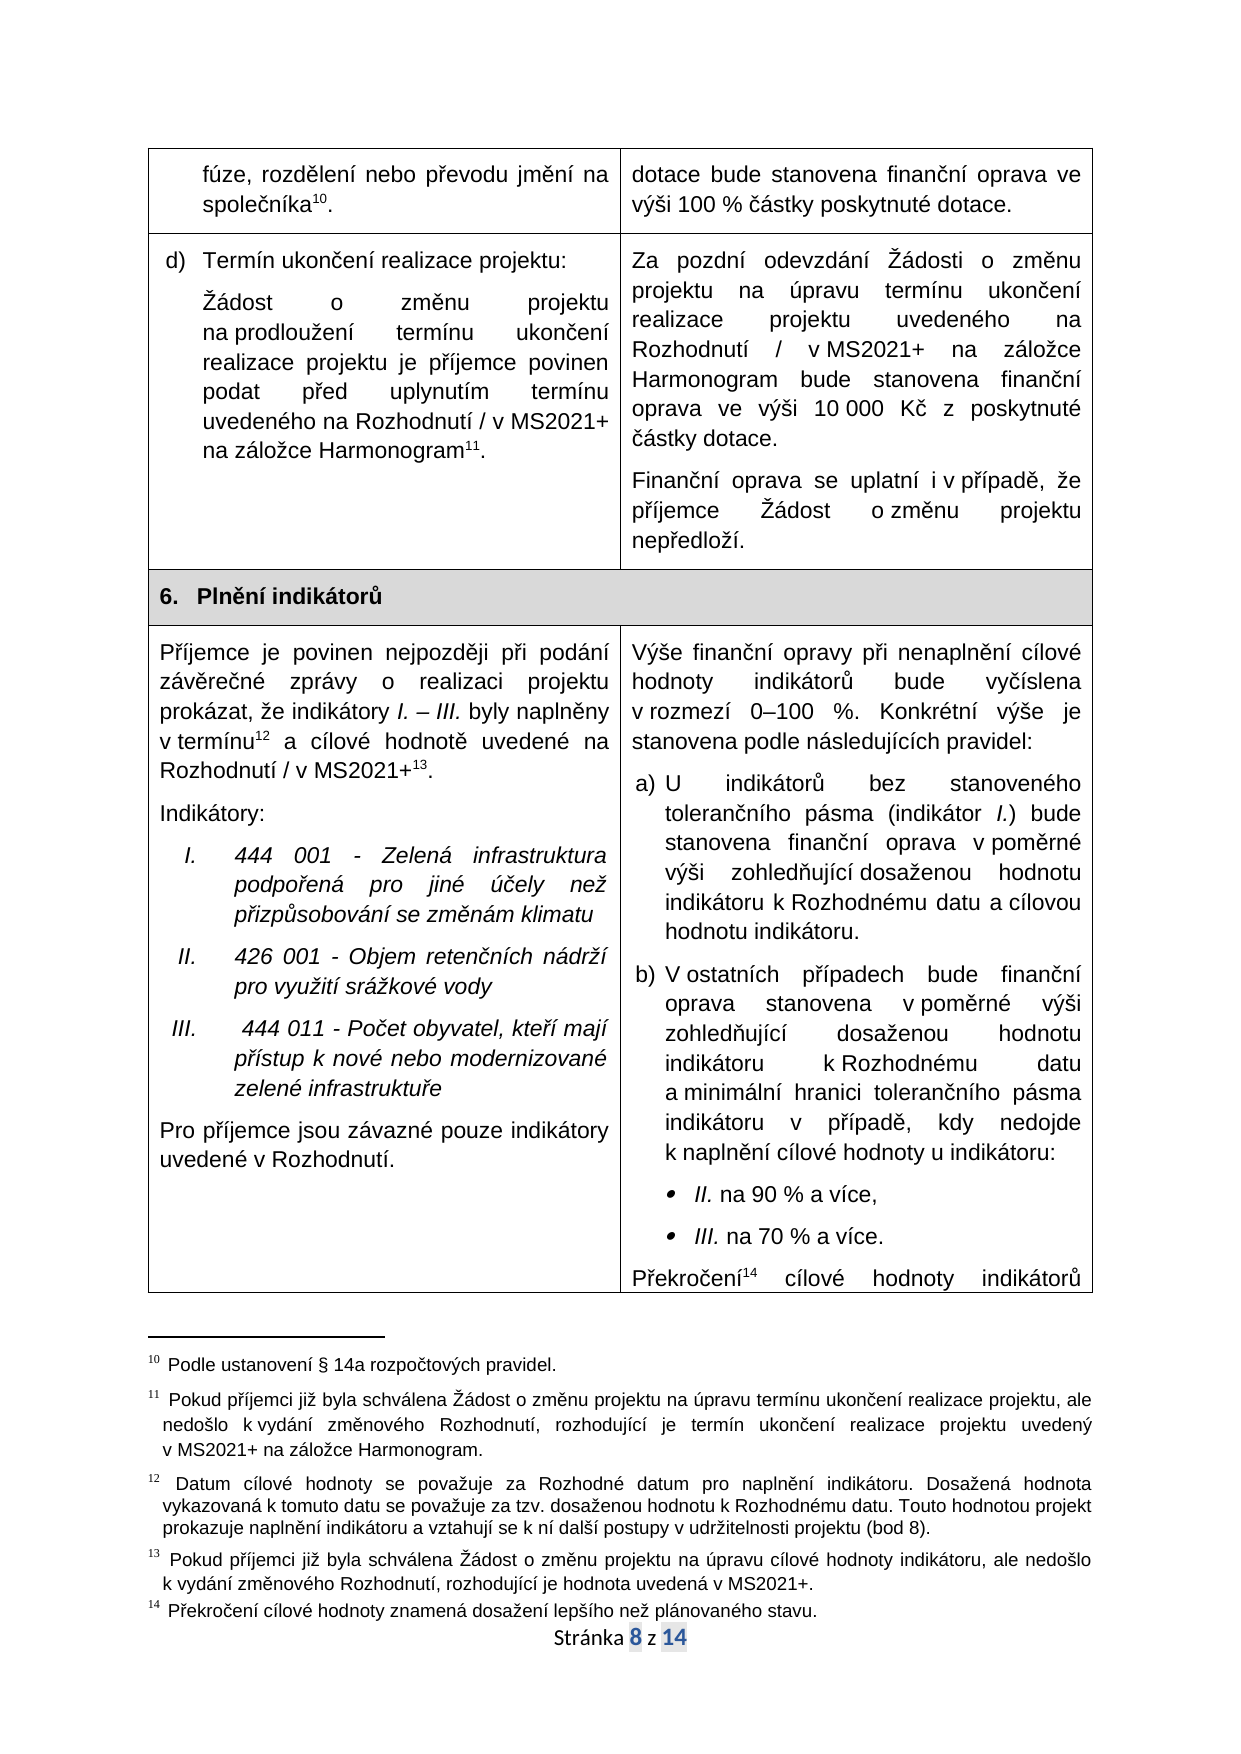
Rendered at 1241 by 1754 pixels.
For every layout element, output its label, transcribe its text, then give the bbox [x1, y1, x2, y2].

table_cell Termín ukončení realizace projektu: Žádost o změnu projektu na prodloužení termínu ukončení realizace projektu je příjemce povinen podat před uplynutím termínu uvedeného na Rozhodnutí / v MS2021+ na záložce Harmonogram. [149, 234, 620, 569]
table_cell Za pozdní odevzdání Žádosti o změnu projektu bude stanovena finanční oprava ve výši 10 000 Kč z poskytnuté částky dotace. Finanční oprava se uplatní i v případě, že příjemce Žádost o změnu projektu nepředloží nebo Žádost o změnu projektu není možné schválit ani po 30 pracovních dnech na straně příjemce (bez ohledu na počet vrácení k dopracování). V případě provedení změny v osobě příjemce přes nesouhlas poskytovatele dotace bude stanovena finanční oprava ve výši 100 % částky poskytnuté dotace. [621, 149, 1092, 233]
table_cell Za pozdní odevzdání Žádosti o změnu projektu na úpravu termínu ukončení realizace projektu uvedeného na Rozhodnutí / v MS2021+ na záložce Harmonogram bude stanovena finanční oprava ve výši 10 000 Kč z poskytnuté částky dotace. Finanční oprava se uplatní i v případě, že příjemce Žádost o změnu projektu nepředloží. [621, 234, 1092, 569]
table_cell Jestliže příjemce, který má právní formu obchodní společnosti nebo družstva, se chce zúčastnit fúze či rozdělení jako zanikající obchodní společnost nebo družstvo nebo převodu jmění na společníka, a má zájem, aby na právního nástupce přešly práva a povinnosti z Rozhodnutí, musí požádat formou Žádosti o změnu projektu o souhlas s přechodem práv a povinností z Rozhodnutí nejpozději 60 dnů přede dnem zveřejnění projektu fúze, rozdělení nebo převodu jmění na společníka. [149, 149, 620, 233]
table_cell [621, 626, 1092, 1292]
table_cell Plnění indikátorů [149, 570, 1092, 625]
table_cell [149, 626, 620, 1292]
